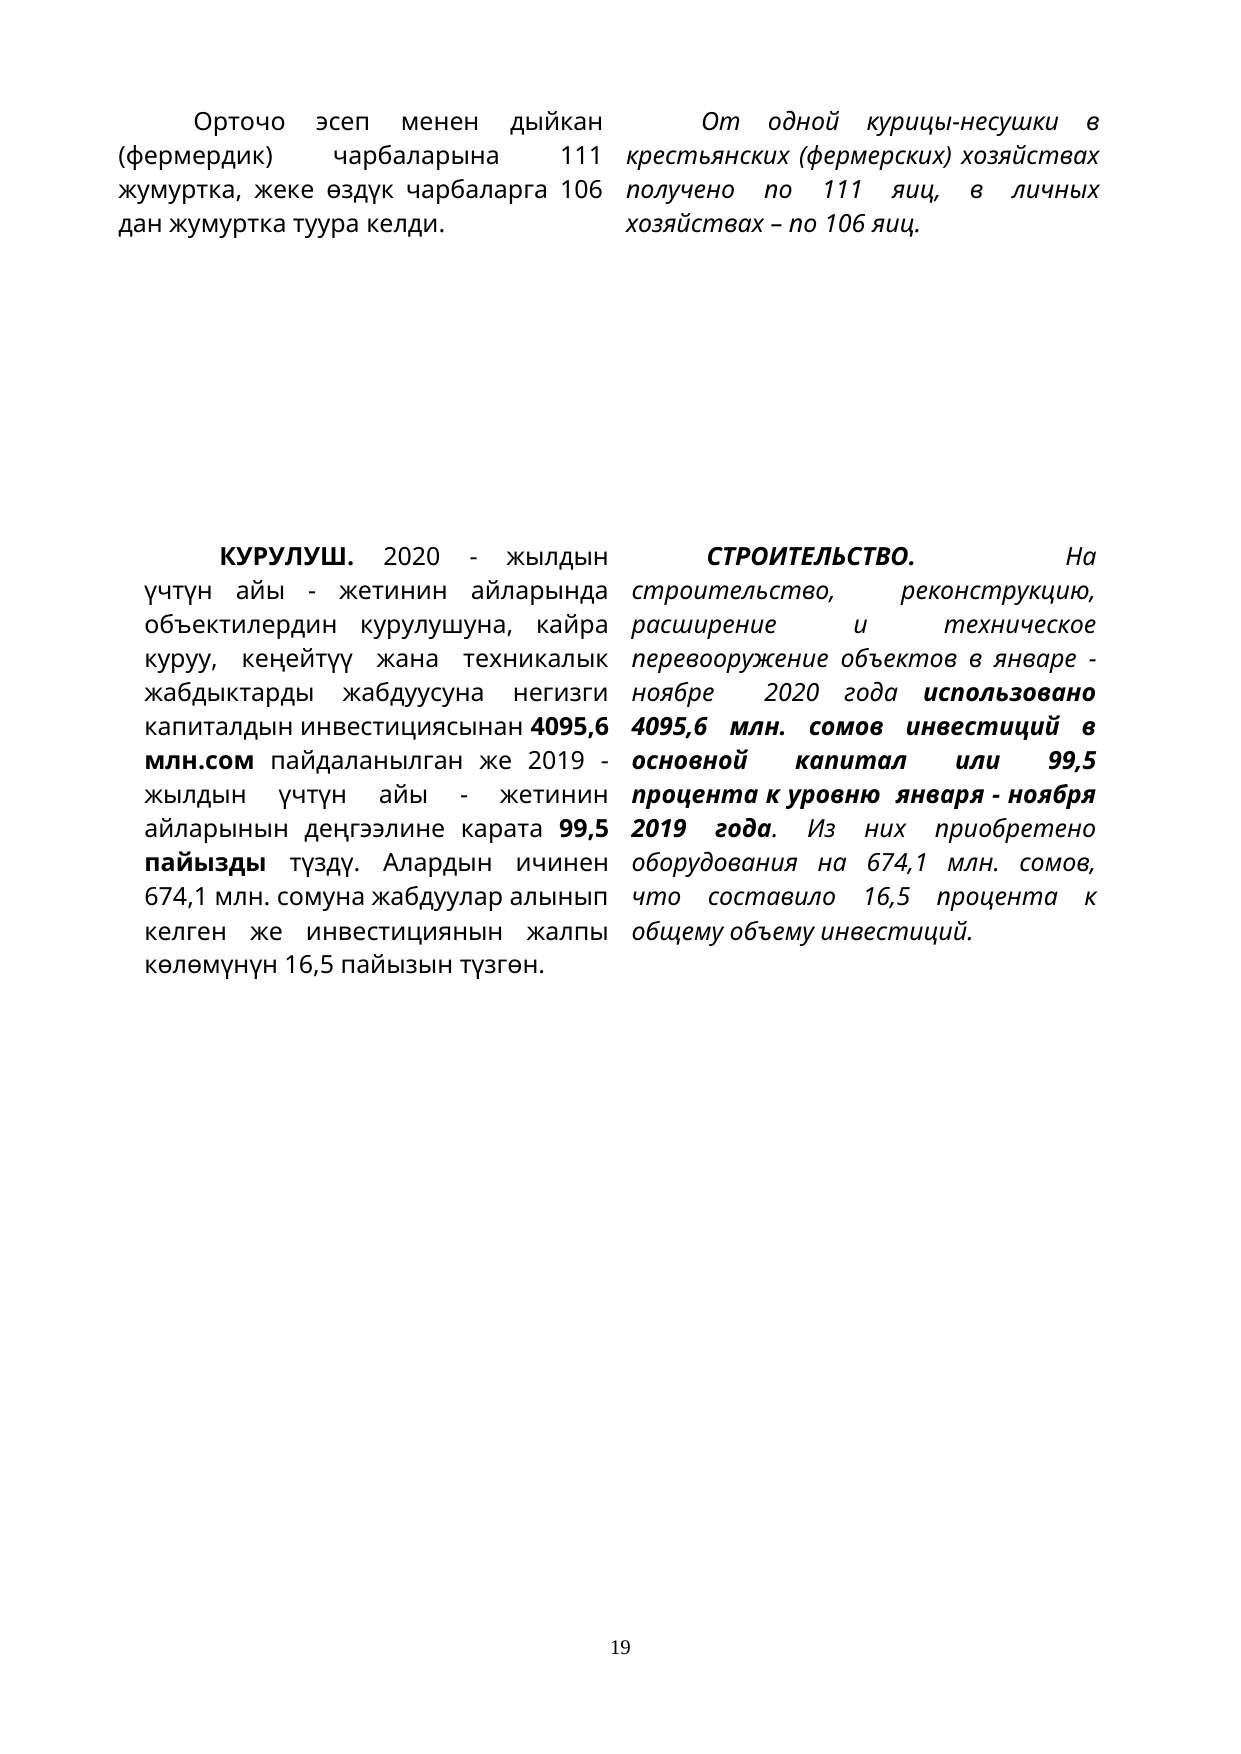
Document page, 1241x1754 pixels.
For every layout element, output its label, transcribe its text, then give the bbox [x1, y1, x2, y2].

table_header КУРУЛУШ. 2020 - жылдын үчтүн айы - жетинин айларында объектилердин курулушуна, кайра куруу, кеңейтүү жана техникалык жабдыктарды жабдуусуна негизги капиталдын инвестициясынан 4095,6 млн.сом пайдаланылган же 2019 - жылдын үчтүн айы - жетинин айларынын деңгээлине карата 99,5 пайызды түздү. Алардын ичинен 674,1 млн. сомуна жабдуулар алынып келген же инвестициянын жалпы көлөмүнүн 16,5 пайызын түзгөн. [133, 539, 620, 981]
table_cell Орточо эсеп менен дыйкан (фермердик) чарбаларына 111 жумуртка, жеке өздүк чарбаларга 106 дан жумуртка туура келди. [107, 104, 614, 240]
table_cell От одной курицы-несушки в крестьянских (фермерских) хозяйствах получено по 111 яиц, в личных хозяйствах – по 106 яиц. [615, 104, 1111, 240]
table_header СТРОИТЕЛЬСТВО. На строительство, реконструкцию, расширение и техническое перевооружение объектов в январе - ноябре 2020 года использовано 4095,6 млн. сомов инвестиций в основной капитал или 99,5 процента к уровню января - ноября 2019 года. Из них приобретено оборудования на 674,1 млн. сомов, что составило 16,5 процента к общему объему инвестиций. [620, 539, 1107, 981]
